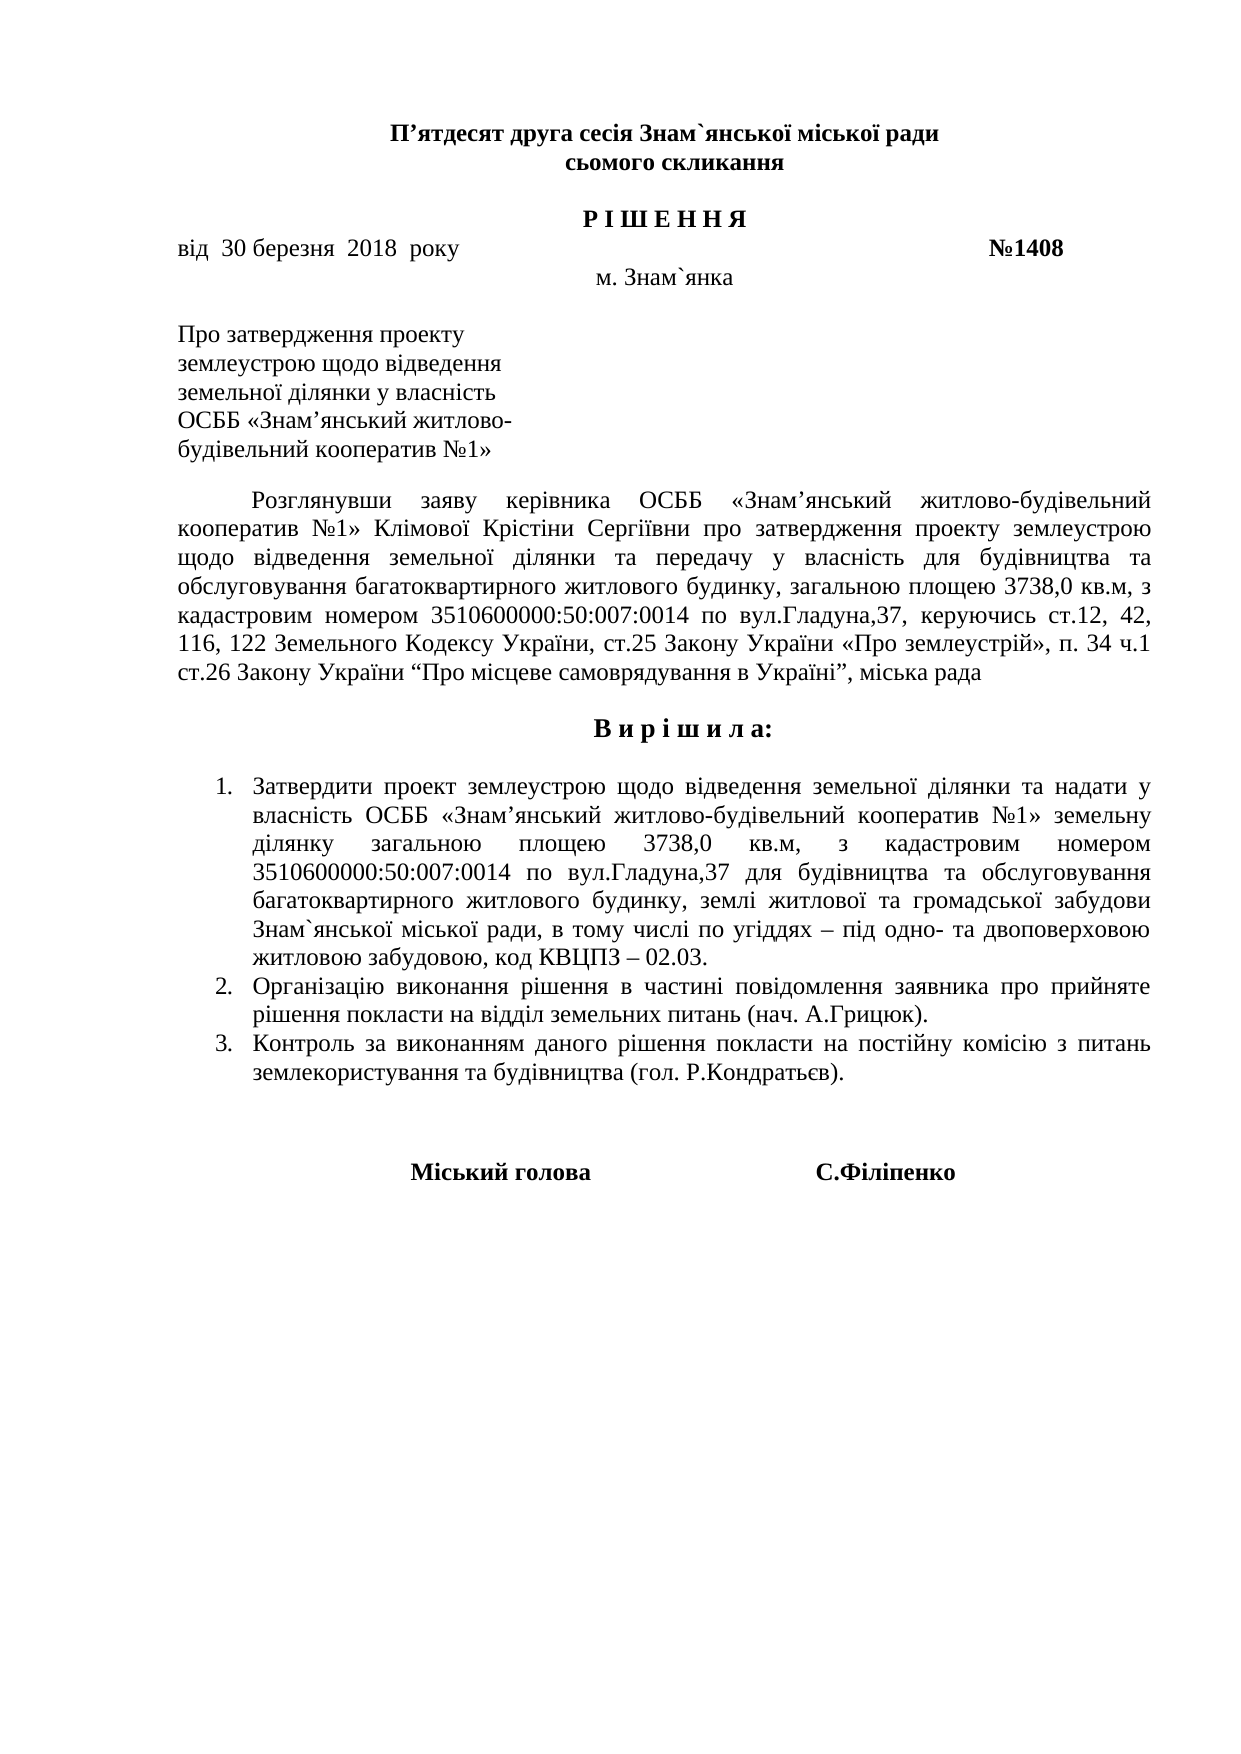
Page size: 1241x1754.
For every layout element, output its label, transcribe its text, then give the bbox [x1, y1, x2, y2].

text Розглянувши заяву керівника ОСББ «Знам’янський житлово-будівельний кооператив №1» Клімової Крістіни Сергіївни про затвердження проекту землеустрою щодо відведення земельної ділянки та передачу у власність для будівництва та обслуговування багатоквартирного житлового будинку, загальною площею 3738,0 кв.м, з кадастровим номером 3510600000:50:007:0014 по вул.Гладуна,37, керуючись ст.12, 42, 116, 122 Земельного Кодексу України, ст.25 Закону України «Про землеустрій», п. 34 ч.1 ст.26 Закону України “Про місцеве самоврядування в Україні”, міська рада [177, 485, 1152, 686]
text від 30 березня 2018 року №1408 [177, 233, 1152, 262]
text м. Знам`янка [177, 262, 1152, 291]
text ОСББ «Знам’янський житлово-будівельний кооператив №1» [177, 406, 590, 463]
text Р І Ш Е Н Н Я [177, 204, 1152, 233]
text Міський голова С.Філіпенко [215, 1157, 1152, 1186]
list Затвердити проект землеустрою щодо відведення земельної ділянки та надати у власність ОСББ «Знам’янський житлово-будівельний кооператив №1» земельну ділянку загальною площею 3738,0 кв.м, з кадастровим номером 3510600000:50:007:0014 по вул.Гладуна,37 для будівництва та обслуговування багатоквартирного житлового будинку, землі житлової та громадської забудови Знам`янської міської ради, в тому числі по угіддях – під одно- та двоповерховою житловою забудовою, код КВЦПЗ – 02.03. [215, 772, 1152, 972]
text П’ятдесят друга сесія Знам`янської міської ради [177, 118, 1152, 147]
text В и р і ш и л а: [215, 715, 1152, 743]
list Контроль за виконанням даного рішення покласти на постійну комісію з питань землекористування та будівництва (гол. Р.Кондратьєв). [215, 1029, 1152, 1086]
list Організацію виконання рішення в частині повідомлення заявника про прийняте рішення покласти на відділ земельних питань (нач. А.Грицюк). [215, 972, 1152, 1029]
text Про затвердження проекту землеустрою щодо відведення земельної ділянки у власність [177, 319, 590, 406]
text сьомого скликання [327, 147, 1152, 176]
